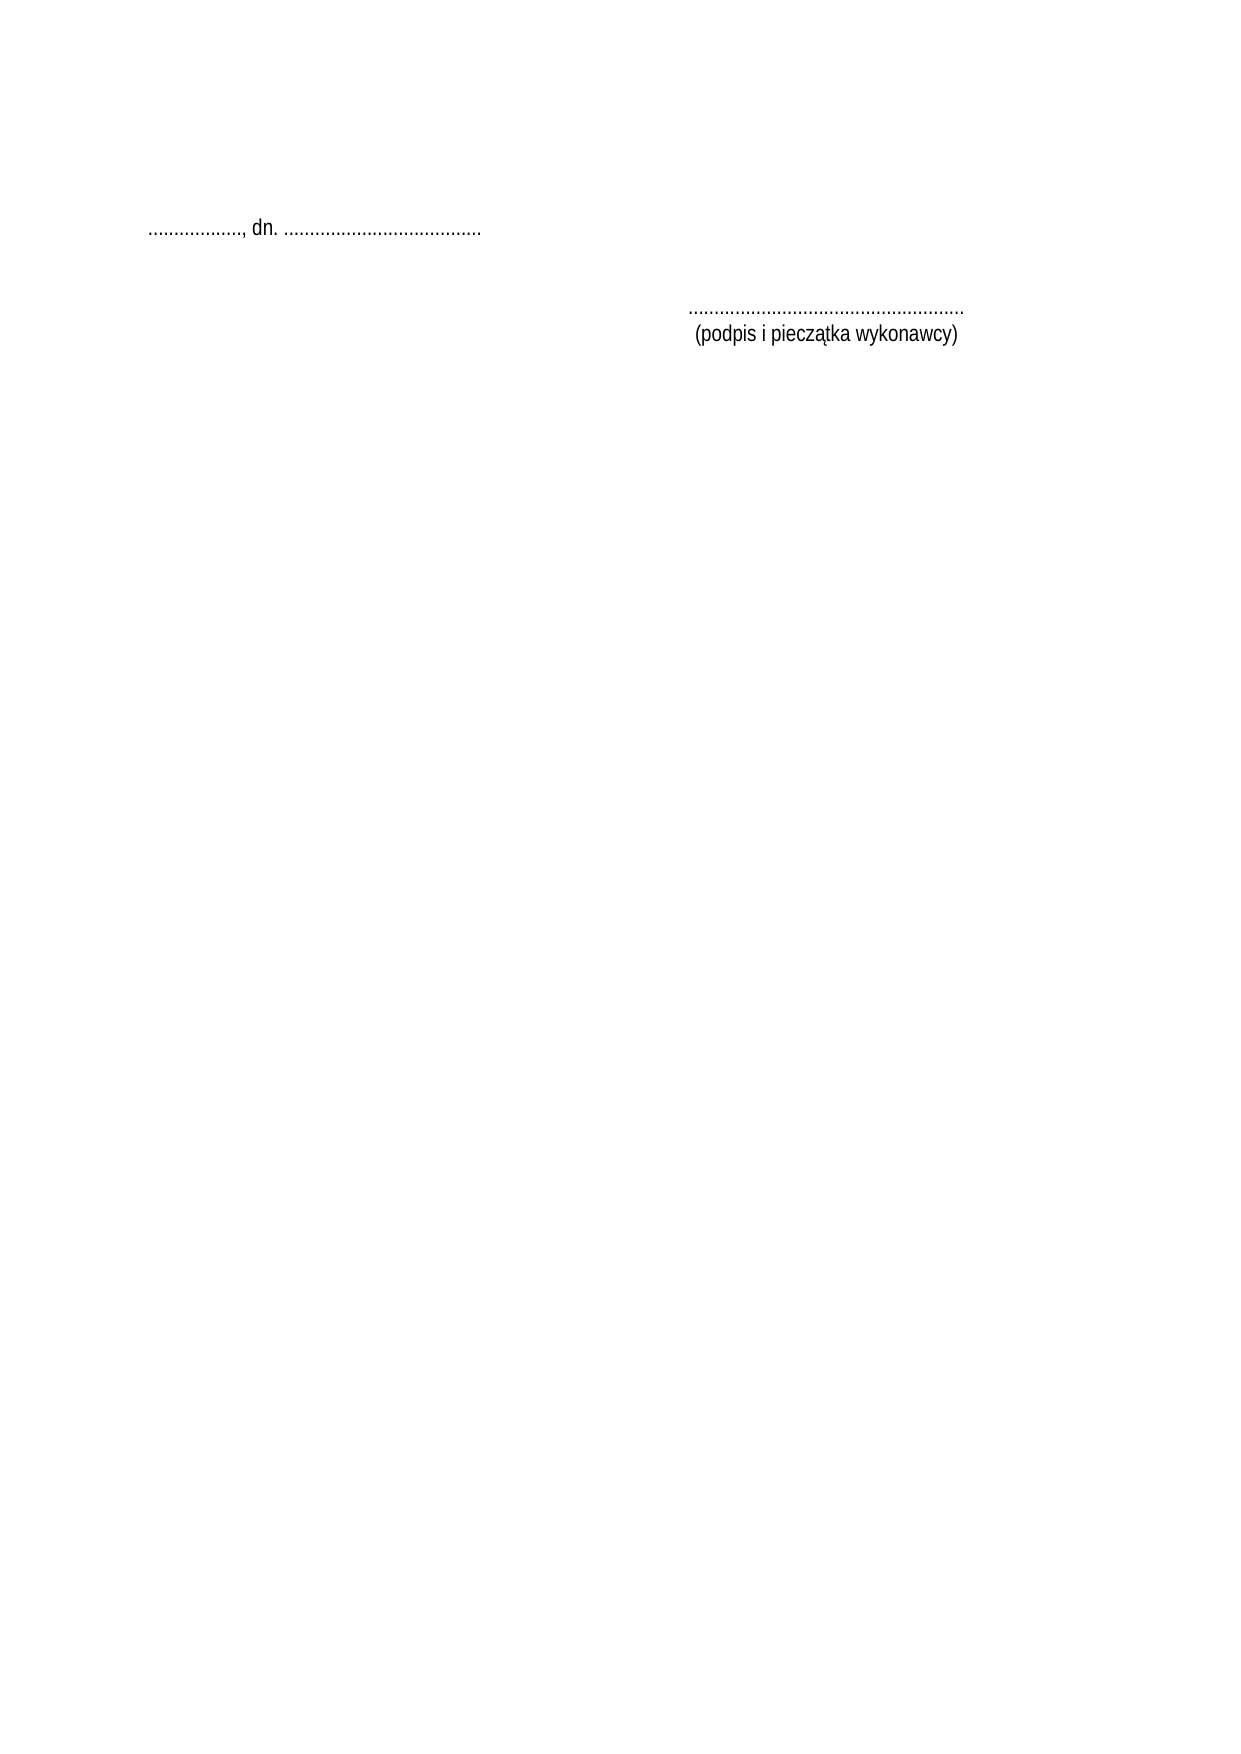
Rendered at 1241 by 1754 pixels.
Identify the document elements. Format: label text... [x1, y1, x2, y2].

text (podpis i pieczątka wykonawcy) [148, 319, 1093, 346]
text ..................................................... [148, 293, 1093, 319]
text .................., dn. ...................................... [148, 214, 1093, 240]
